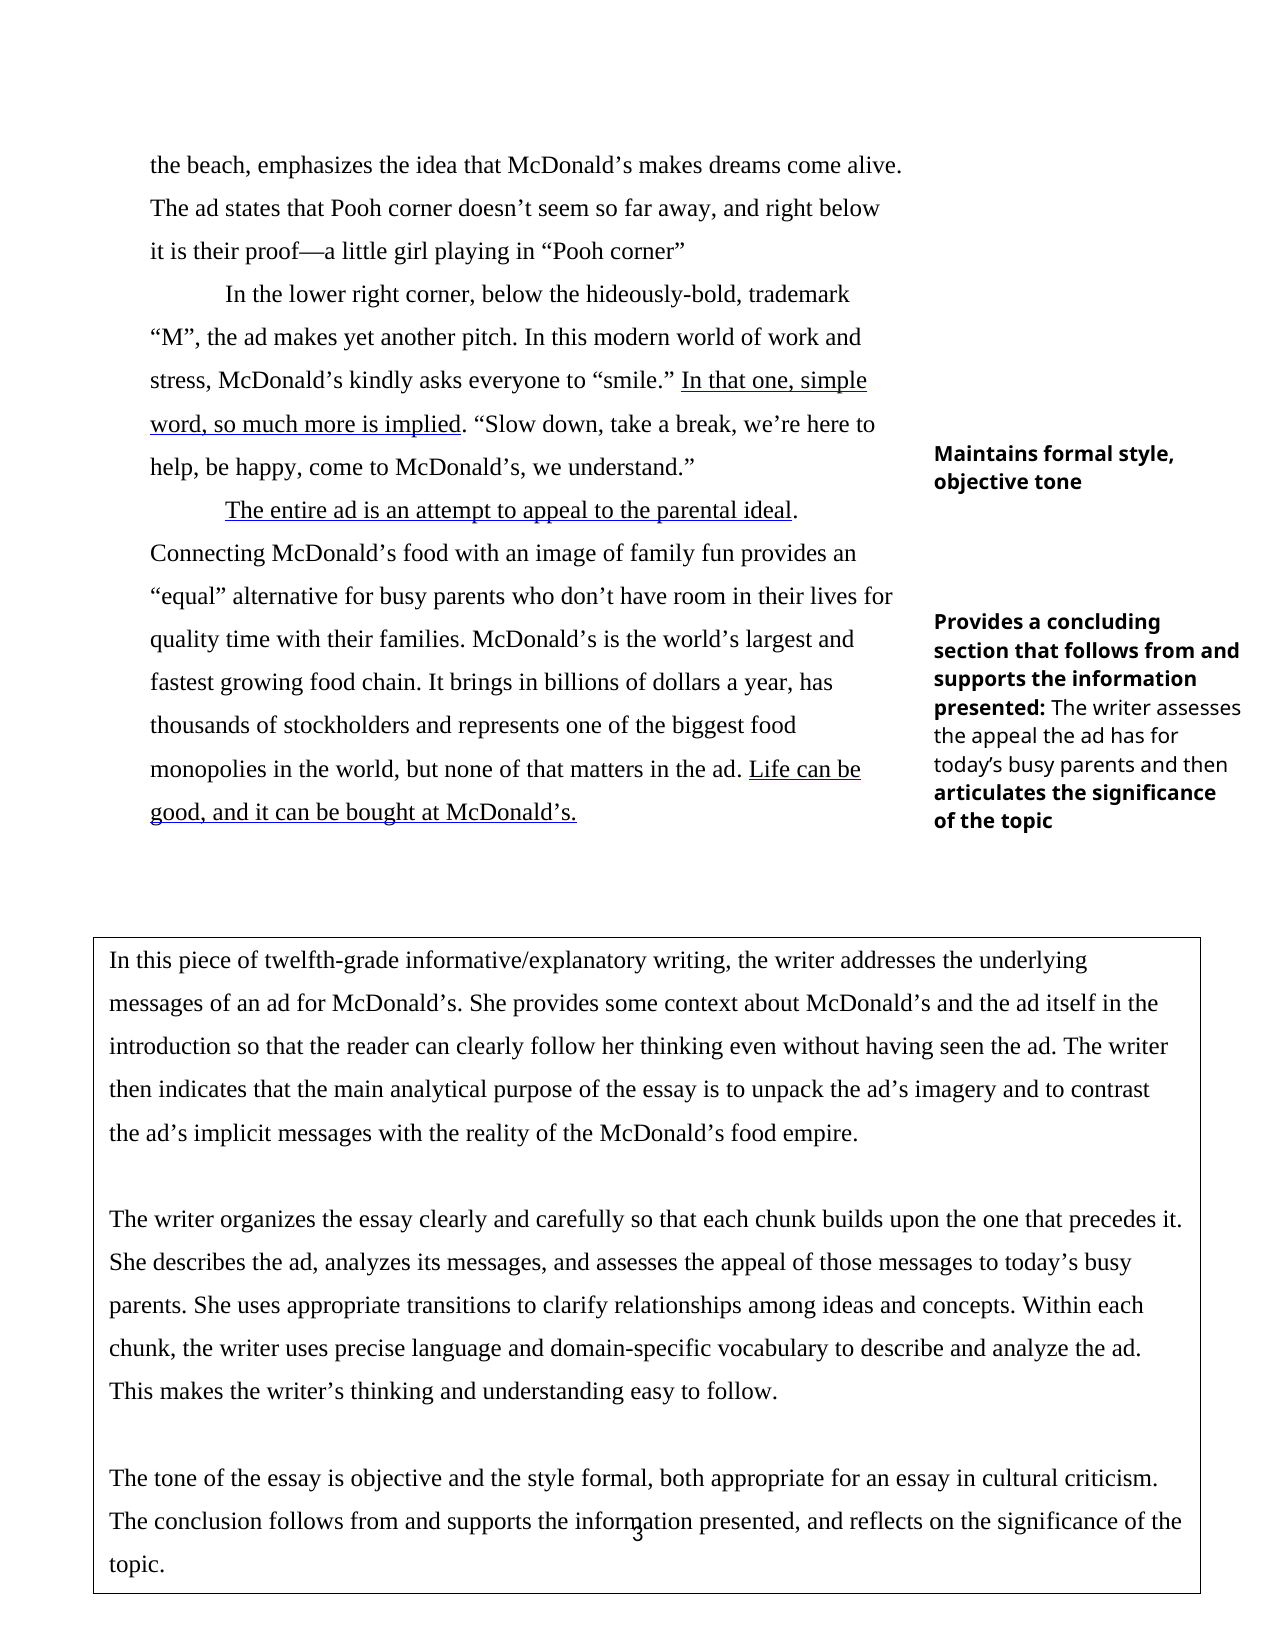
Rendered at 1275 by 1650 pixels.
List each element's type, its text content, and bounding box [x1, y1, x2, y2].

text The entire ad is an attempt to appeal to the parental ideal. Connecting McDonald’s food with an image of family fun provides an “equal” alternative for busy parents who don’t have room in their lives for quality time with their families. McDonald’s is the world’s largest and fastest growing food chain. It brings in billions of dollars a year, has thousands of stockholders and represents one of the biggest food monopolies in the world, but none of that matters in the ad. Life can be good, and it can be bought at McDonald’s. [150, 495, 909, 826]
text In the lower right corner, below the hideously-bold, trademark “M”, the ad makes yet another pitch. In this modern world of work and stress, McDonald’s kindly asks everyone to “smile.” In that one, simple word, so much more is implied. “Slow down, take a break, we’re here to help, be happy, come to McDonald’s, we understand.” [150, 279, 909, 481]
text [150, 150, 909, 265]
